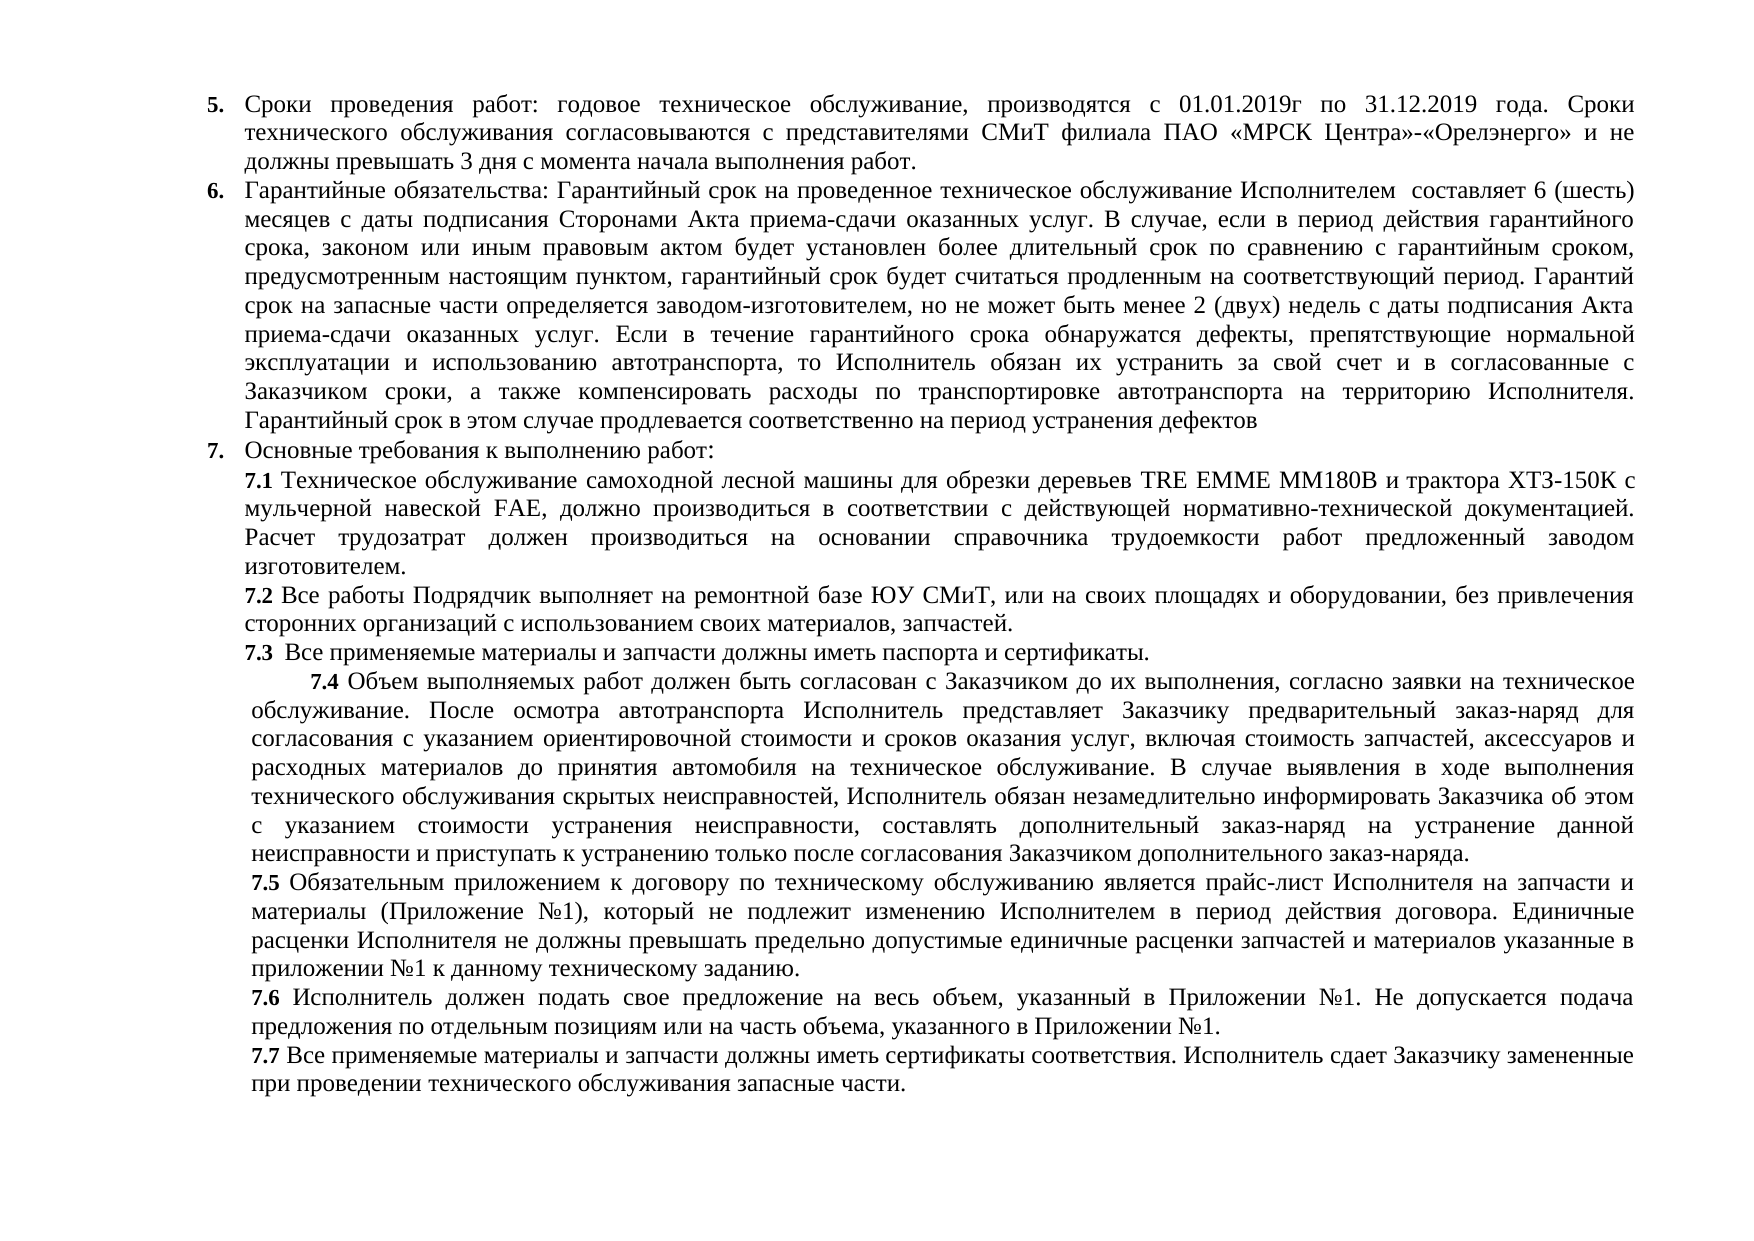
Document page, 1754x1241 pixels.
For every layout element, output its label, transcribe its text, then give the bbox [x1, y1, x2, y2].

list Основные требования к выполнению работ: [207, 434, 1636, 465]
list 7.1 Техническое обслуживание самоходной лесной машины для обрезки деревьев TRE EMME MM180B и трактора ХТЗ-150К с мульчерной навеской FAE, должно производиться в соответствии с действующей нормативно-технической документацией. Расчет трудозатрат должен производиться на основании справочника трудоемкости работ предложенный заводом изготовителем. [244, 465, 1636, 580]
text 7.6 Исполнитель должен подать свое предложение на весь объем, указанный в Приложении №1. Не допускается подача предложения по отдельным позициям или на часть объема, указанного в Приложении №1. [251, 982, 1636, 1040]
list 7.3 Все применяемые материалы и запчасти должны иметь паспорта и сертификаты. [244, 637, 1636, 666]
list Гарантийные обязательства: Гарантийный срок на проведенное техническое обслуживание Исполнителем составляет 6 (шесть) месяцев с даты подписания Сторонами Акта приема-сдачи оказанных услуг. В случае, если в период действия гарантийного срока, законом или иным правовым актом будет установлен более длительный срок по сравнению с гарантийным сроком, предусмотренным настоящим пунктом, гарантийный срок будет считаться продленным на соответствующий период. Гарантий срок на запасные части определяется заводом-изготовителем, но не может быть менее 2 (двух) недель с даты подписания Акта приема-сдачи оказанных услуг. Если в течение гарантийного срока обнаружатся дефекты, препятствующие нормальной эксплуатации и использованию автотранспорта, то Исполнитель обязан их устранить за свой счет и в согласованные с Заказчиком сроки, а также компенсировать расходы по транспортировке автотранспорта на территорию Исполнителя. Гарантийный срок в этом случае продлевается соответственно на период устранения дефектов [207, 175, 1636, 434]
list 7.2 Все работы Подрядчик выполняет на ремонтной базе ЮУ СМиТ, или на своих площадях и оборудовании, без привлечения сторонних организаций с использованием своих материалов, запчастей. [244, 580, 1636, 637]
list Сроки проведения работ: годовое техническое обслуживание, производятся с 01.01.2019г по 31.12.2019 года. Сроки технического обслуживания согласовываются с представителями СМиТ филиала ПАО «МРСК Центра»-«Орелэнерго» и не должны превышать 3 дня с момента начала выполнения работ. [207, 89, 1636, 175]
text 7.7 Все применяемые материалы и запчасти должны иметь сертификаты соответствия. Исполнитель сдает Заказчику замененные при проведении технического обслуживания запасные части. [251, 1040, 1636, 1097]
text 7.5 Обязательным приложением к договору по техническому обслуживанию является прайс-лист Исполнителя на запчасти и материалы (Приложение №1), который не подлежит изменению Исполнителем в период действия договора. Единичные расценки Исполнителя не должны превышать предельно допустимые единичные расценки запчастей и материалов указанные в приложении №1 к данному техническому заданию. [251, 867, 1636, 982]
text 7.4 Объем выполняемых работ должен быть согласован с Заказчиком до их выполнения, согласно заявки на техническое обслуживание. После осмотра автотранспорта Исполнитель представляет Заказчику предварительный заказ-наряд для согласования с указанием ориентировочной стоимости и сроков оказания услуг, включая стоимость запчастей, аксессуаров и расходных материалов до принятия автомобиля на техническое обслуживание. В случае выявления в ходе выполнения технического обслуживания скрытых неисправностей, Исполнитель обязан незамедлительно информировать Заказчика об этом с указанием стоимости устранения неисправности, составлять дополнительный заказ-наряд на устранение данной неисправности и приступать к устранению только после согласования Заказчиком дополнительного заказ-наряда. [118, 666, 1636, 867]
